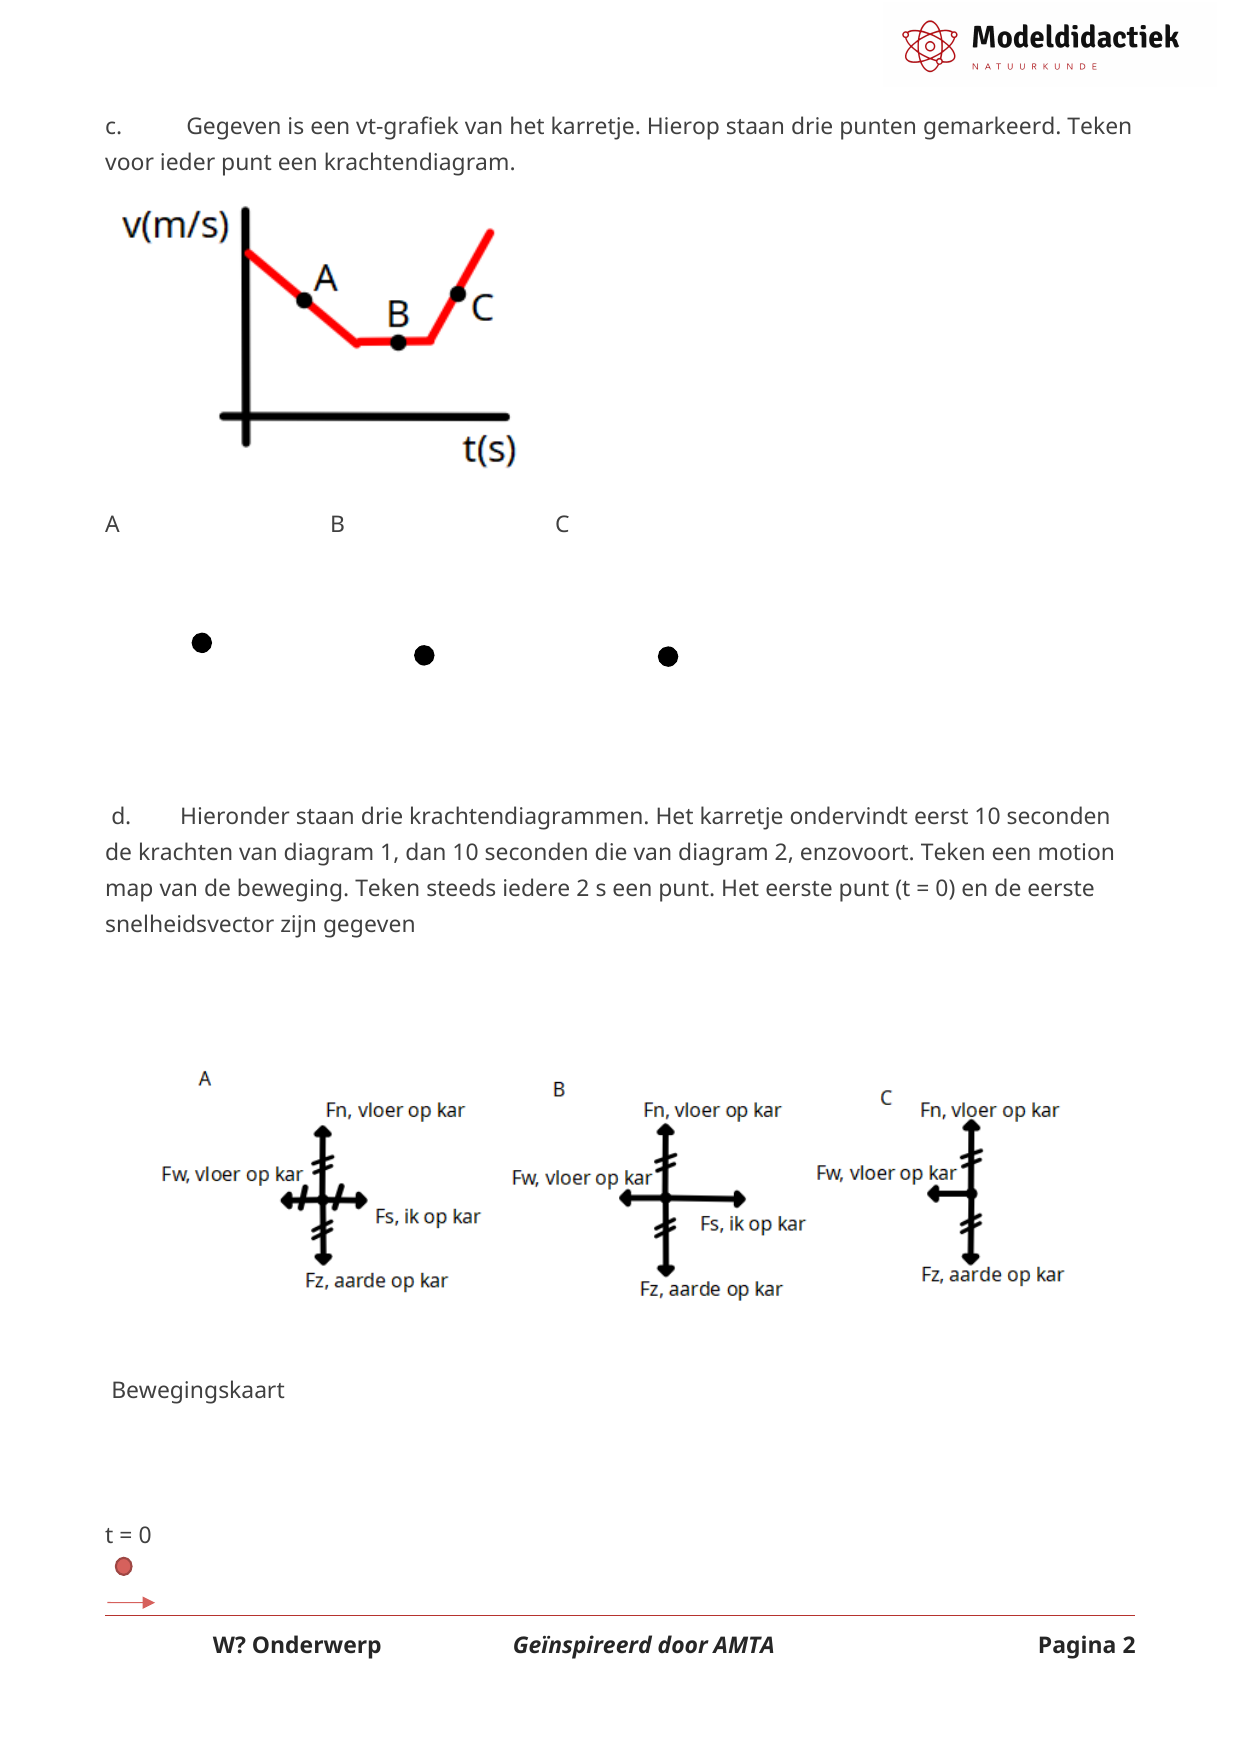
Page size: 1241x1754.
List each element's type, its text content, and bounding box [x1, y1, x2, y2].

picture [142, 1053, 1088, 1308]
picture [111, 194, 532, 484]
text t = 0 [105, 1519, 1135, 1550]
text Bewegingskaart [105, 1373, 1135, 1405]
text c. Gegeven is een vt-grafiek van het karretje. Hierop staan drie punten gemarkeerd. Teken voor ieder punt een krachtendiagram. [105, 110, 1135, 177]
text d. Hieronder staan drie krachtendiagrammen. Het karretje ondervindt eerst 10 seconden de krachten van diagram 1, dan 10 seconden die van diagram 2, enzovoort. Teken een motion map van de beweging. Teken steeds iedere 2 s een punt. Het eerste punt (t = 0) en de eerste snelheidsvector zijn gegeven [105, 800, 1135, 939]
text A B C [105, 507, 1135, 539]
picture [883, 2, 1218, 87]
